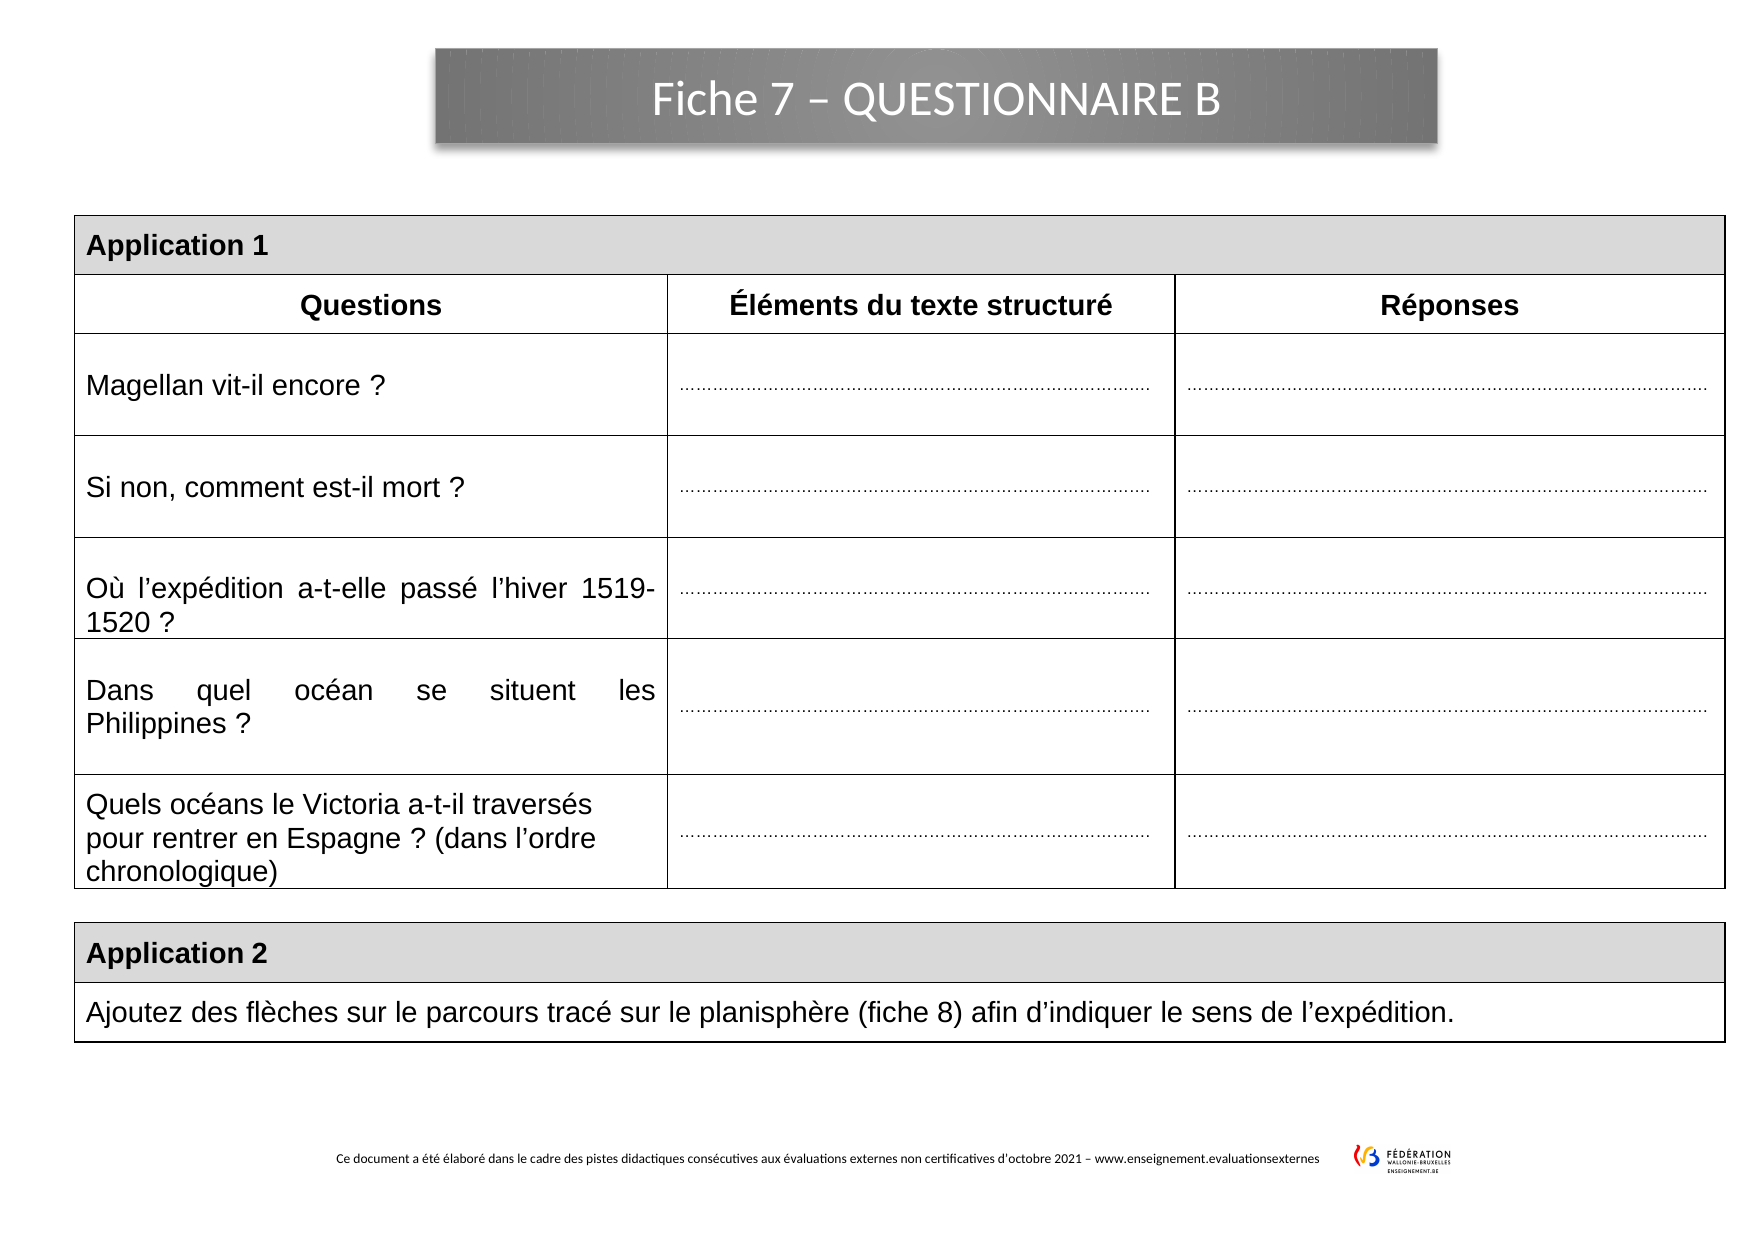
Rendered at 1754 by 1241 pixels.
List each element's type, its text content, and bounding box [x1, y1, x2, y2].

table_cell …………………………………………………………………………………. [1176, 538, 1724, 638]
table_cell Si non, comment est-il mort ? [75, 436, 667, 537]
picture [1353, 1144, 1451, 1174]
table_cell …………………………………………………………………………………. [1176, 775, 1724, 888]
table_cell …………………………………………………………………………………. [1176, 334, 1724, 435]
table_cell …………………………………………………………………………. [668, 436, 1174, 537]
table_cell …………………………………………………………………………………. [1176, 639, 1724, 773]
table_cell …………………………………………………………………………. [668, 775, 1174, 888]
table_cell …………………………………………………………………………. [668, 639, 1174, 773]
table_cell Questions [75, 275, 667, 333]
table_header Application 1 [75, 216, 1724, 274]
table_cell Réponses [1176, 275, 1724, 333]
table_cell Quels océans le Victoria a-t-il traversés pour rentrer en Espagne ? (dans l’ordre chronologique) [75, 775, 667, 888]
table_cell Dans quel océan se situent les Philippines ? [75, 639, 667, 773]
table_cell …………………………………………………………………………. [668, 334, 1174, 435]
table_cell Ajoutez des flèches sur le parcours tracé sur le planisphère (fiche 8) afin d’indiquer le sens de l’expédition. [75, 983, 1724, 1041]
table_cell Magellan vit-il encore ? [75, 334, 667, 435]
table_cell Éléments du texte structuré [668, 275, 1174, 333]
table_cell …………………………………………………………………………………. [1176, 436, 1724, 537]
table_cell …………………………………………………………………………. [668, 538, 1174, 638]
table_cell Où l’expédition a-t-elle passé l’hiver 1519-1520 ? [75, 538, 667, 638]
table_header Application 2 [75, 923, 1724, 982]
